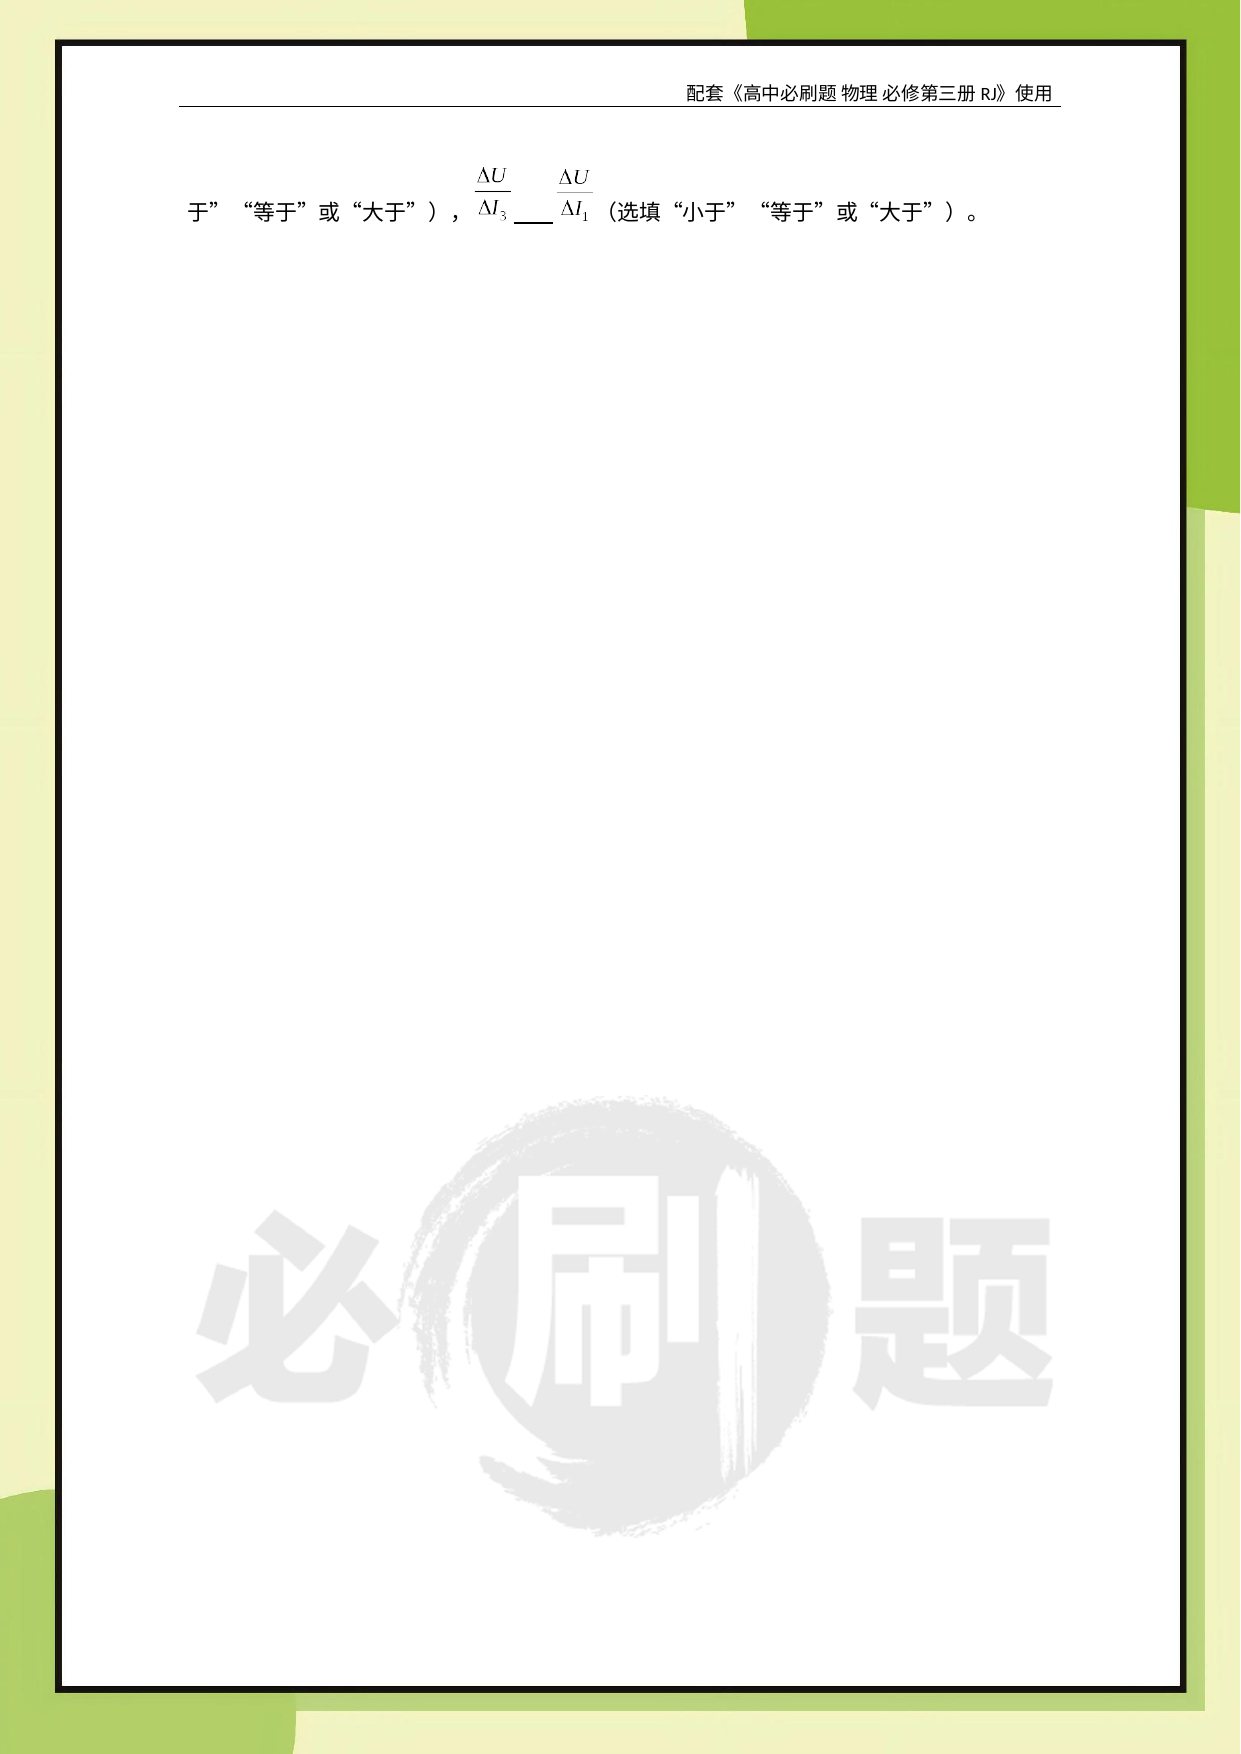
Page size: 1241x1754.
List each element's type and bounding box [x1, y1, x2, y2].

list [187, 162, 1053, 259]
picture [0, 0, 1241, 1754]
